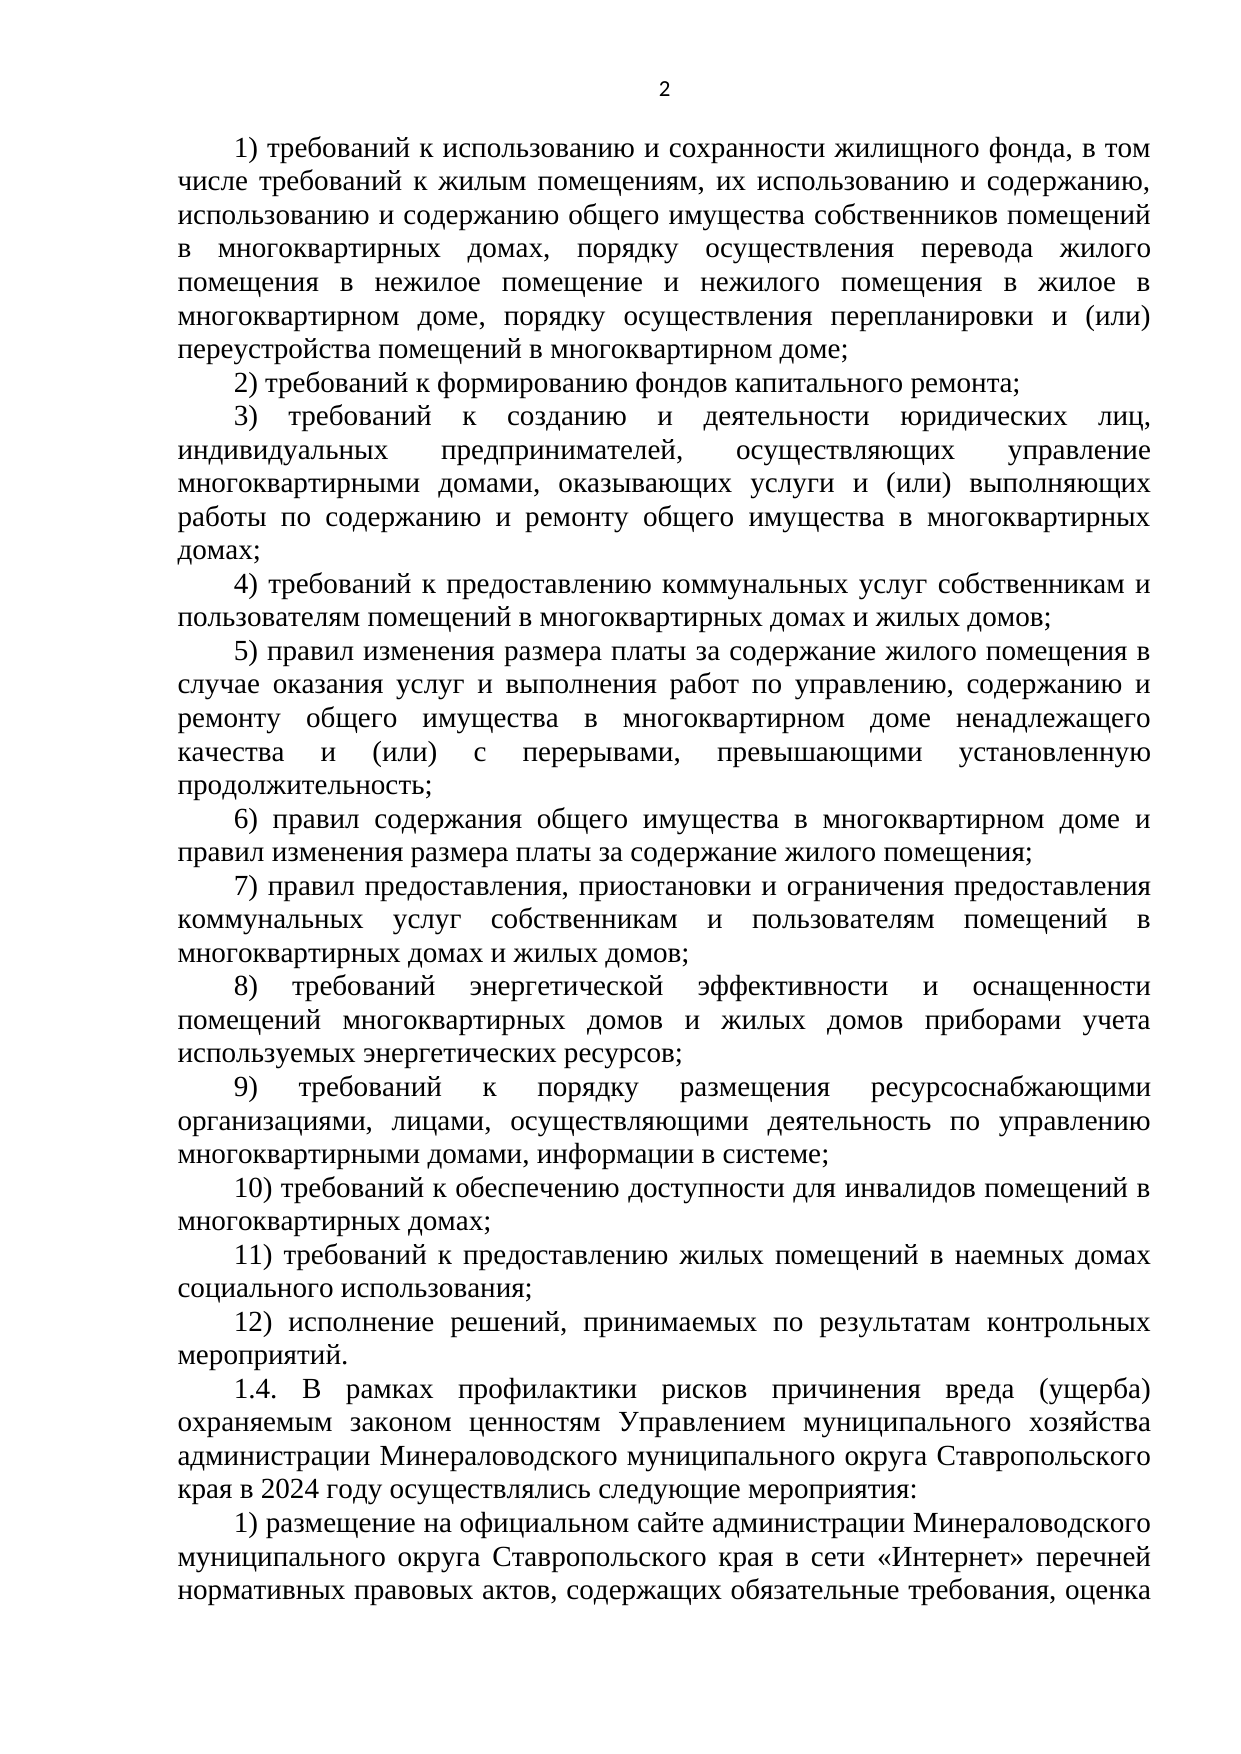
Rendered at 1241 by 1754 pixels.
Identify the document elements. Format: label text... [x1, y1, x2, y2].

text 12) исполнение решений, принимаемых по результатам контрольных мероприятий. [177, 1304, 1152, 1371]
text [177, 1505, 1152, 1606]
text 8) требований энергетической эффективности и оснащенности помещений многоквартирных домов и жилых домов приборами учета используемых энергетических ресурсов; [177, 968, 1152, 1069]
text 5) правил изменения размера платы за содержание жилого помещения в случае оказания услуг и выполнения работ по управлению, содержанию и ремонту общего имущества в многоквартирном доме ненадлежащего качества и (или) с перерывами, превышающими установленную продолжительность; [177, 633, 1152, 801]
text 9) требований к порядку размещения ресурсоснабжающими организациями, лицами, осуществляющими деятельность по управлению многоквартирными домами, информации в системе; [177, 1069, 1152, 1170]
text 3) требований к созданию и деятельности юридических лиц, индивидуальных предпринимателей, осуществляющих управление многоквартирными домами, оказывающих услуги и (или) выполняющих работы по содержанию и ремонту общего имущества в многоквартирных домах; [177, 398, 1152, 566]
text 10) требований к обеспечению доступности для инвалидов помещений в многоквартирных домах; [177, 1170, 1152, 1237]
text 1.4. В рамках профилактики рисков причинения вреда (ущерба) охраняемым законом ценностям Управлением муниципального хозяйства администрации Минераловодского муниципального округа Ставропольского края в 2024 году осуществлялись следующие мероприятия: [177, 1371, 1152, 1505]
text 6) правил содержания общего имущества в многоквартирном доме и правил изменения размера платы за содержание жилого помещения; [177, 801, 1152, 868]
text 7) правил предоставления, приостановки и ограничения предоставления коммунальных услуг собственникам и пользователям помещений в многоквартирных домах и жилых домов; [177, 868, 1152, 968]
text 4) требований к предоставлению коммунальных услуг собственникам и пользователям помещений в многоквартирных домах и жилых домов; [177, 566, 1152, 633]
text 2) требований к формированию фондов капитального ремонта; [177, 365, 1152, 398]
text 11) требований к предоставлению жилых помещений в наемных домах социального использования; [177, 1237, 1152, 1304]
text 1) требований к использованию и сохранности жилищного фонда, в том числе требований к жилым помещениям, их использованию и содержанию, использованию и содержанию общего имущества собственников помещений в многоквартирных домах, порядку осуществления перевода жилого помещения в нежилое помещение и нежилого помещения в жилое в многоквартирном доме, порядку осуществления перепланировки и (или) переустройства помещений в многоквартирном доме; [177, 130, 1152, 365]
